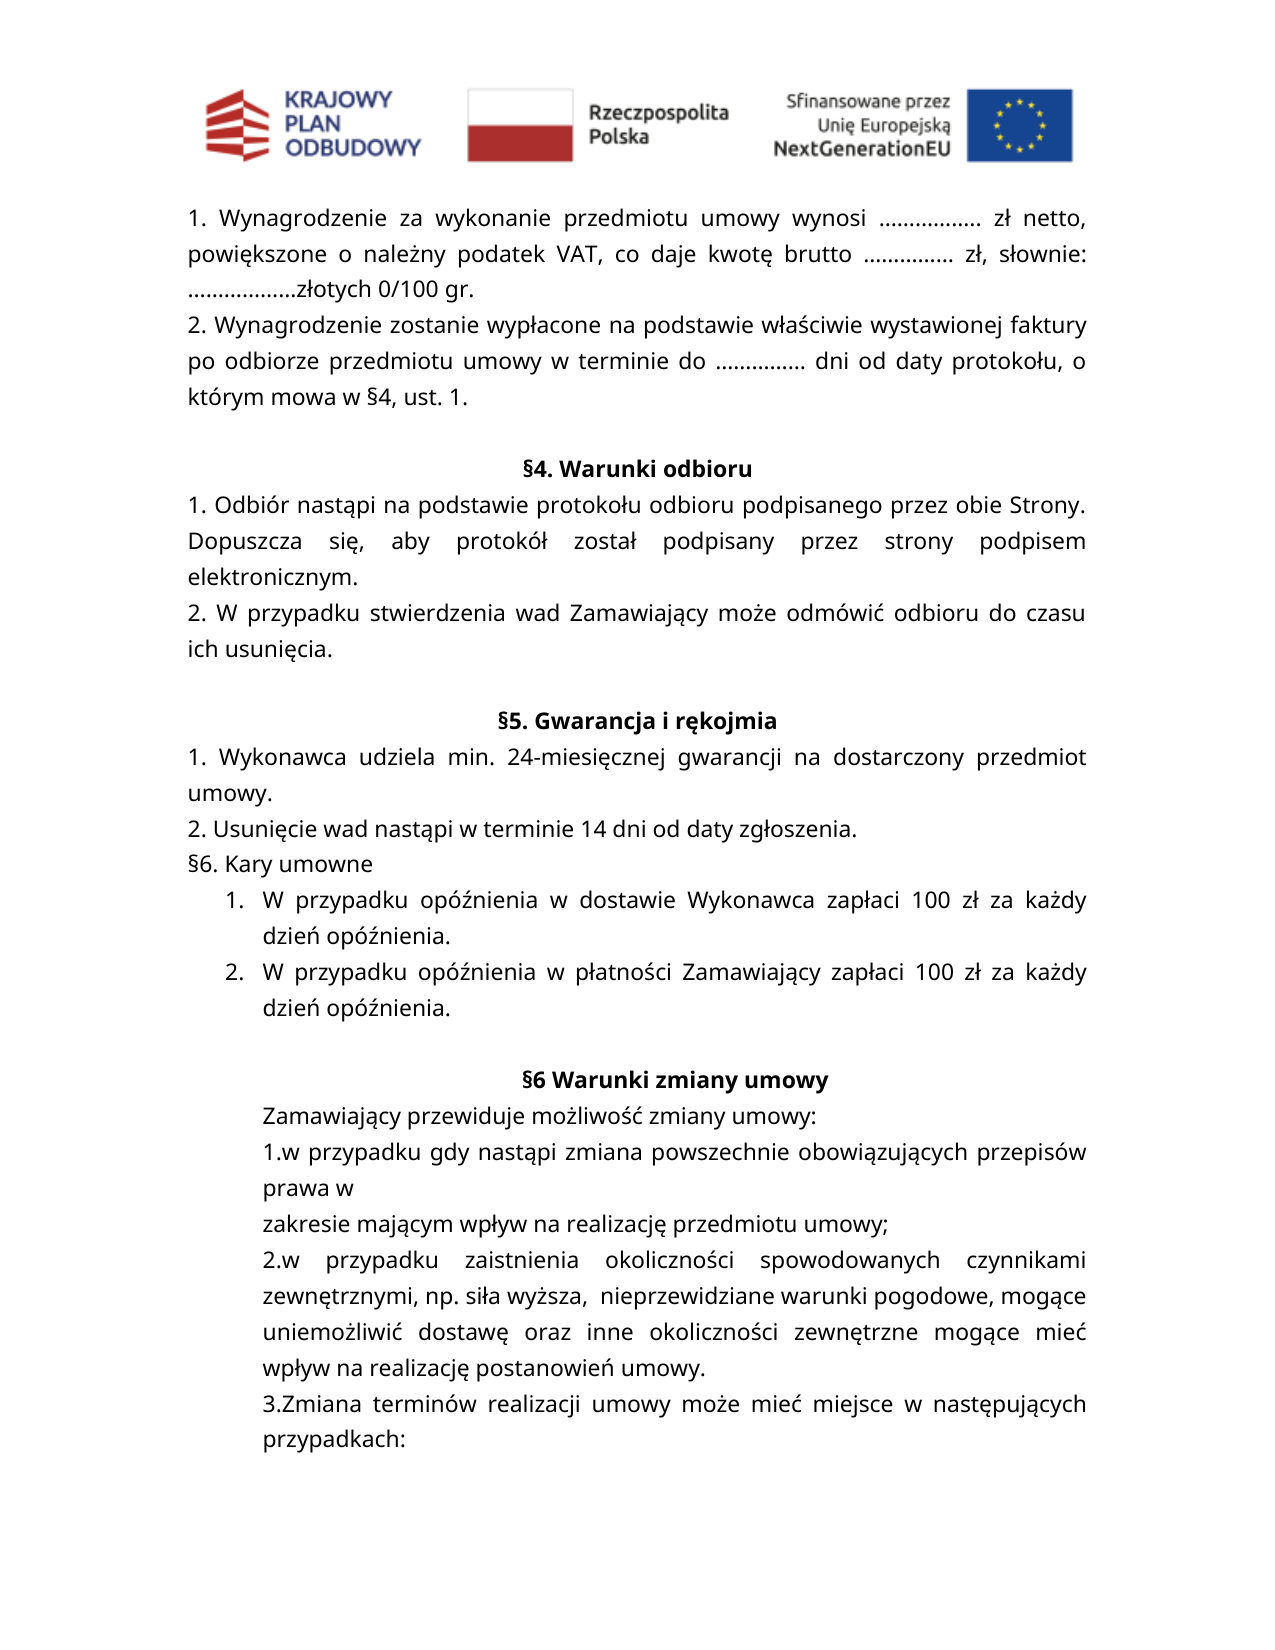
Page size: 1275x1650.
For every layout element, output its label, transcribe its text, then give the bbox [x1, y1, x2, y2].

text 1. Wykonawca udziela min. 24-miesięcznej gwarancji na dostarczony przedmiot umowy. [187, 741, 1087, 808]
list W przypadku opóźnienia w płatności Zamawiający zapłaci 100 zł za każdy dzień opóźnienia. [225, 956, 1087, 1023]
text §6. Kary umowne [187, 848, 1087, 880]
list Zamawiający przewiduje możliwość zmiany umowy: [262, 1100, 1087, 1131]
text §5. Gwarancja i rękojmia [187, 705, 1087, 736]
text 1. Wynagrodzenie za wykonanie przedmiotu umowy wynosi …………….. zł netto, powiększone o należny podatek VAT, co daje kwotę brutto …………… zł, słownie: ………………złotych 0/100 gr. [187, 202, 1087, 305]
text 2. Usunięcie wad nastąpi w terminie 14 dni od daty zgłoszenia. [187, 812, 1087, 844]
list W przypadku opóźnienia w dostawie Wykonawca zapłaci 100 zł za każdy dzień opóźnienia. [225, 884, 1087, 952]
list 2.w przypadku zaistnienia okoliczności spowodowanych czynnikami zewnętrznymi, np. siła wyższa, nieprzewidziane warunki pogodowe, mogące uniemożliwić dostawę oraz inne okoliczności zewnętrzne mogące mieć wpływ na realizację postanowień umowy. [262, 1244, 1087, 1383]
text §4. Warunki odbioru [187, 453, 1087, 484]
list 1.w przypadku gdy nastąpi zmiana powszechnie obowiązujących przepisów prawa w [262, 1136, 1087, 1203]
text 2. W przypadku stwierdzenia wad Zamawiający może odmówić odbioru do czasu ich usunięcia. [187, 597, 1087, 664]
picture [192, 75, 1083, 171]
text 2. Wynagrodzenie zostanie wypłacone na podstawie właściwie wystawionej faktury po odbiorze przedmiotu umowy w terminie do …………… dni od daty protokołu, o którym mowa w §4, ust. 1. [187, 309, 1087, 412]
text 1. Odbiór nastąpi na podstawie protokołu odbioru podpisanego przez obie Strony. Dopuszcza się, aby protokół został podpisany przez strony podpisem elektronicznym. [187, 489, 1087, 592]
list §6 Warunki zmiany umowy [262, 1064, 1087, 1095]
list zakresie mającym wpływ na realizację przedmiotu umowy; [262, 1208, 1087, 1239]
list 3.Zmiana terminów realizacji umowy może mieć miejsce w następujących przypadkach: [262, 1387, 1087, 1455]
